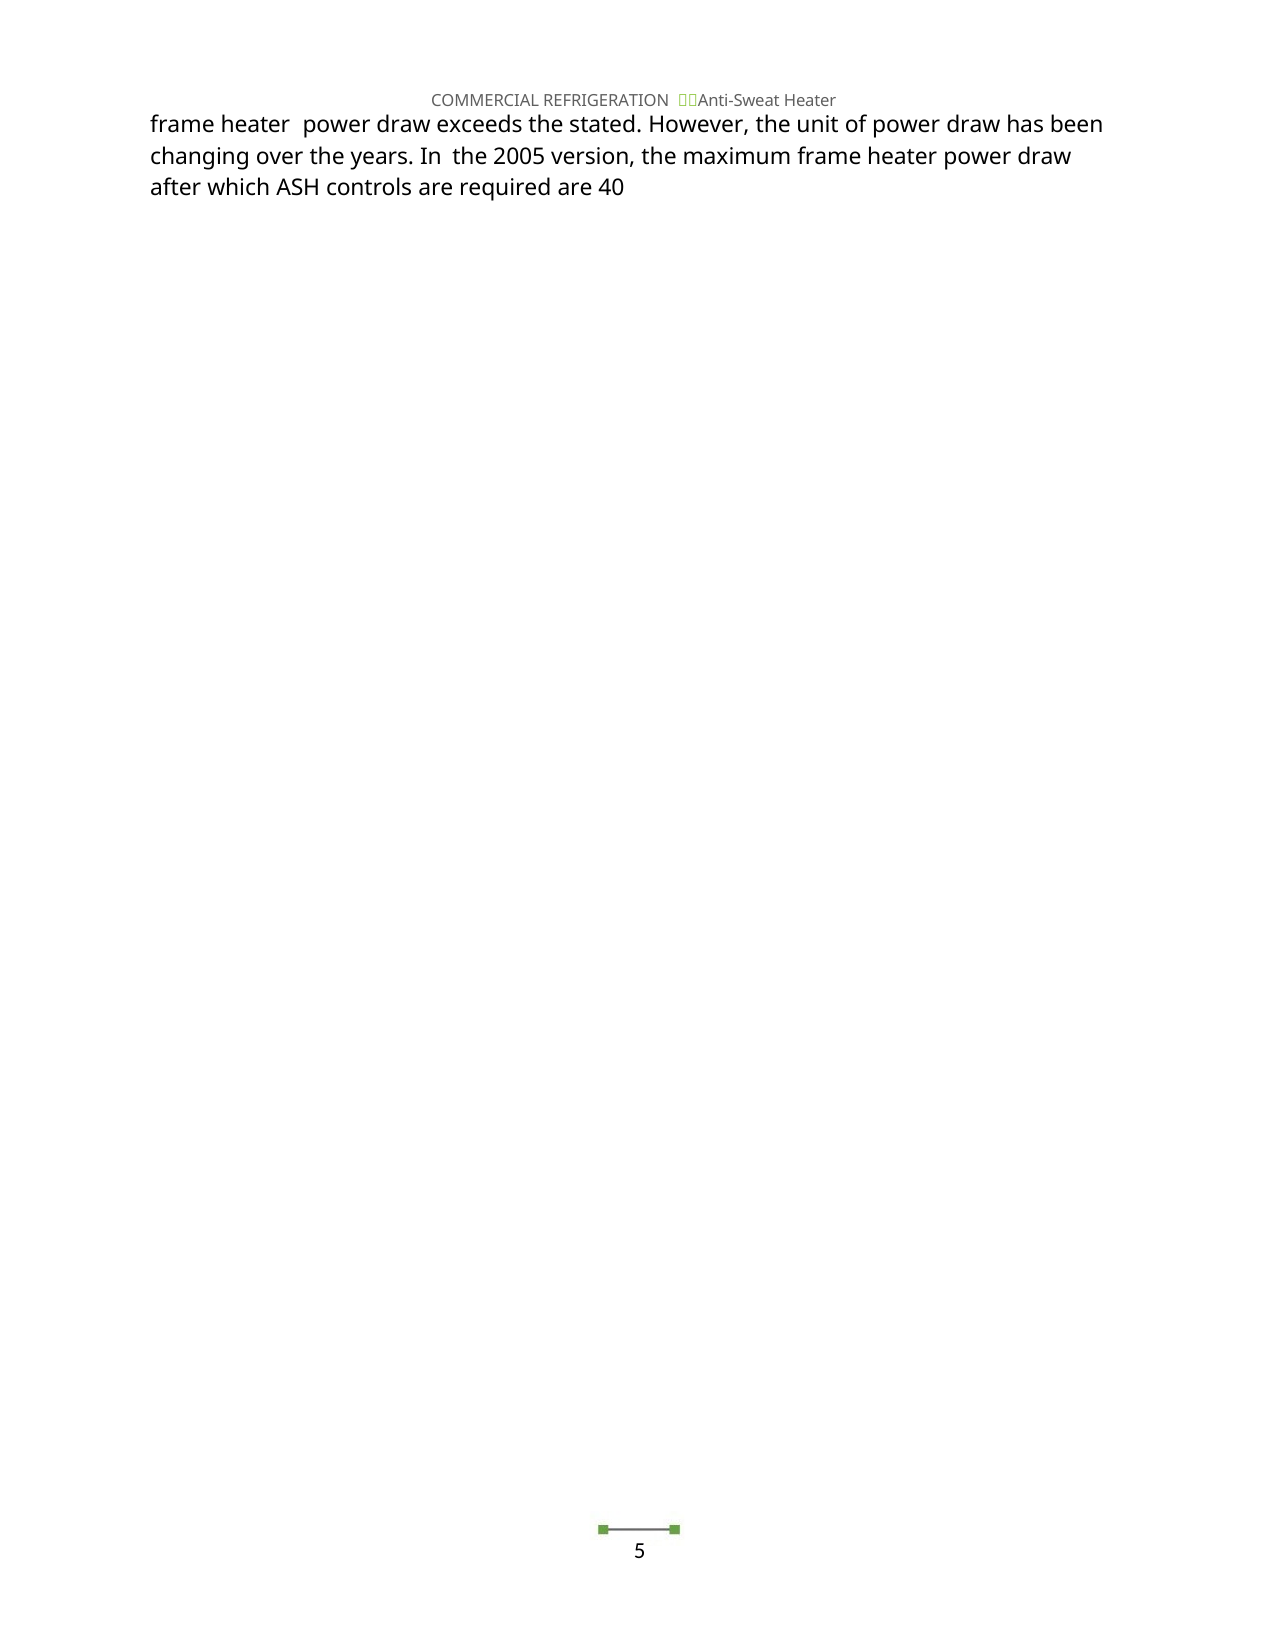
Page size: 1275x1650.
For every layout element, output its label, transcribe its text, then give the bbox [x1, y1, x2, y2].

picture [589, 1511, 685, 1546]
